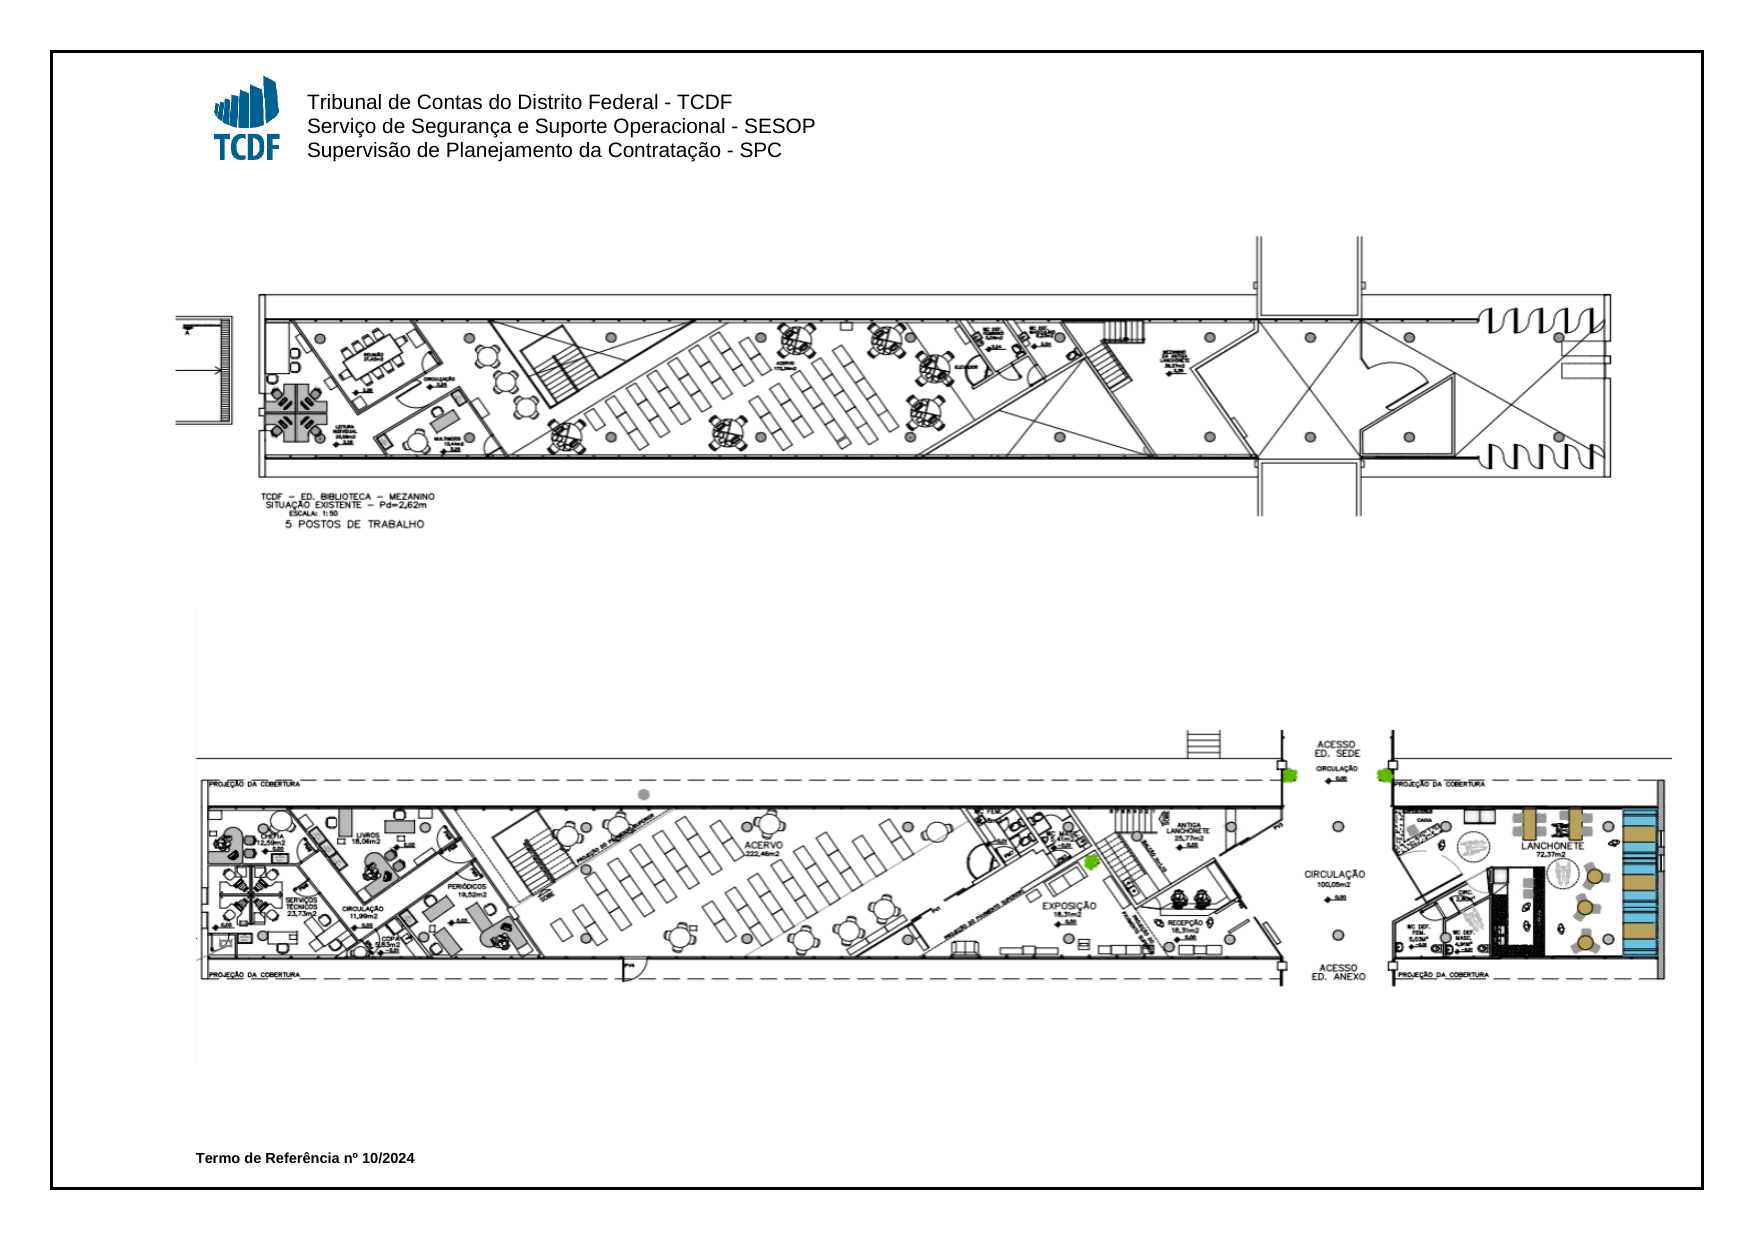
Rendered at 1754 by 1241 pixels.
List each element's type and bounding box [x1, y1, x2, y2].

picture [170, 218, 1624, 594]
picture [202, 73, 291, 162]
picture [195, 610, 1673, 1064]
